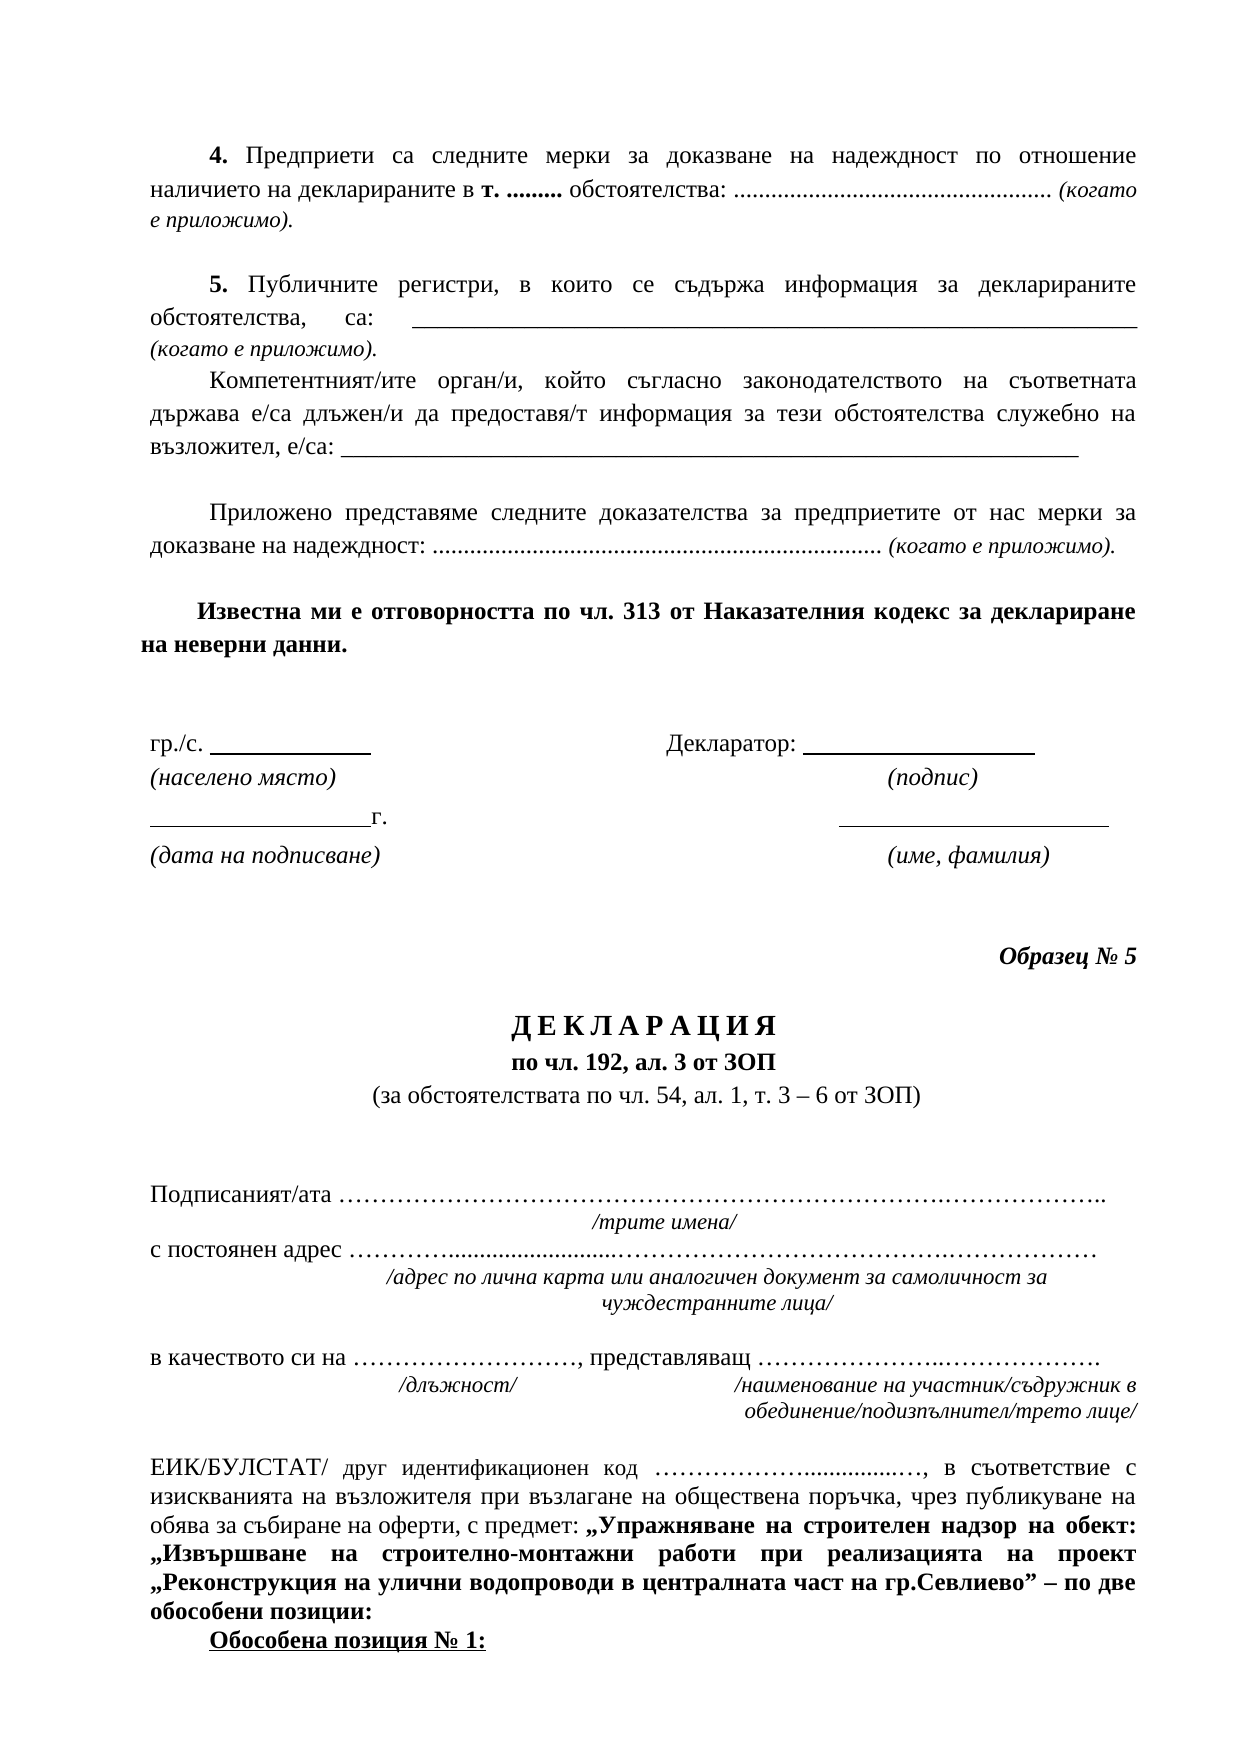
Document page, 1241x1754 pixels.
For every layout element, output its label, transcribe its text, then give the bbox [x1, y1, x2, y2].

text /трите имена/ [519, 1208, 1137, 1234]
text ДЕКЛАРАЦИЯ [150, 1008, 1137, 1042]
text Компетентният/ите орган/и, който съгласно законодателството на съответната държава е/са длъжен/и да предоставя/т информация за тези обстоятелства служебно на възложител, е/са: ___________________________________________________________ [150, 365, 1137, 460]
text ЕИК/БУЛСТАТ/ друг идентификационен код ………………...............…, в съответствие с изискванията на възложителя при възлагане на обществена поръчка, чрез публикуване на обява за събиране на оферти, с предмет: „У пражняване на строителен надзор на обект: „Извършване на строително-монтажни работи при реализацията на проект „Реконструкция на улични водопроводи в централната част на гр.Севлиево” – по две обособени позиции: [150, 1452, 1137, 1625]
text 4. Предприети са следните мерки за доказване на надеждност по отношение наличието на декларираните в т. ......... обстоятелства: ................................................... (когато е приложимо). [150, 141, 1137, 233]
text Известна ми е отговорността по чл. 313 от Наказателния кодекс за деклариране на неверни данни. [141, 596, 1137, 658]
text /длъжност/ /наименование на участник/съдружник в обединение/подизпълнител/трето лице/ [371, 1371, 1137, 1423]
text Подписаният/ата ……………………………………………………………….……………….. [150, 1179, 1137, 1208]
text г. [150, 801, 1137, 829]
text (дата на подписване) (име, фамилия) [150, 840, 1137, 869]
text в качеството си на ………………………, представляващ …………………..………………. [150, 1342, 1137, 1371]
text (населено място) (подпис) [150, 762, 1137, 790]
text (за обстоятелствата по чл. 54, ал. 1, т. 3 – 6 от ЗОП) [150, 1080, 1137, 1109]
text Обособена позиция № 1: [150, 1625, 1137, 1653]
text гр./с. Декларатор: [150, 728, 1137, 757]
text Образец № 5 [150, 941, 1137, 970]
text 5. Публичните регистри, в които се съдържа информация за декларираните обстоятелства, са: __________________________________________________________ (когато е приложимо). [150, 269, 1137, 361]
text с постоянен адрес …………...........................………………………………….……………… [150, 1234, 1137, 1263]
text по чл. 192, ал. 3 от ЗОП [150, 1047, 1137, 1076]
text Приложено представяме следните доказателства за предприетите от нас мерки за доказване на надеждност: ........................................................................ (когато е приложимо). [150, 497, 1137, 559]
text /адрес по лична карта или аналогичен документ за самоличност за чуждестранните лица/ [297, 1263, 1137, 1316]
